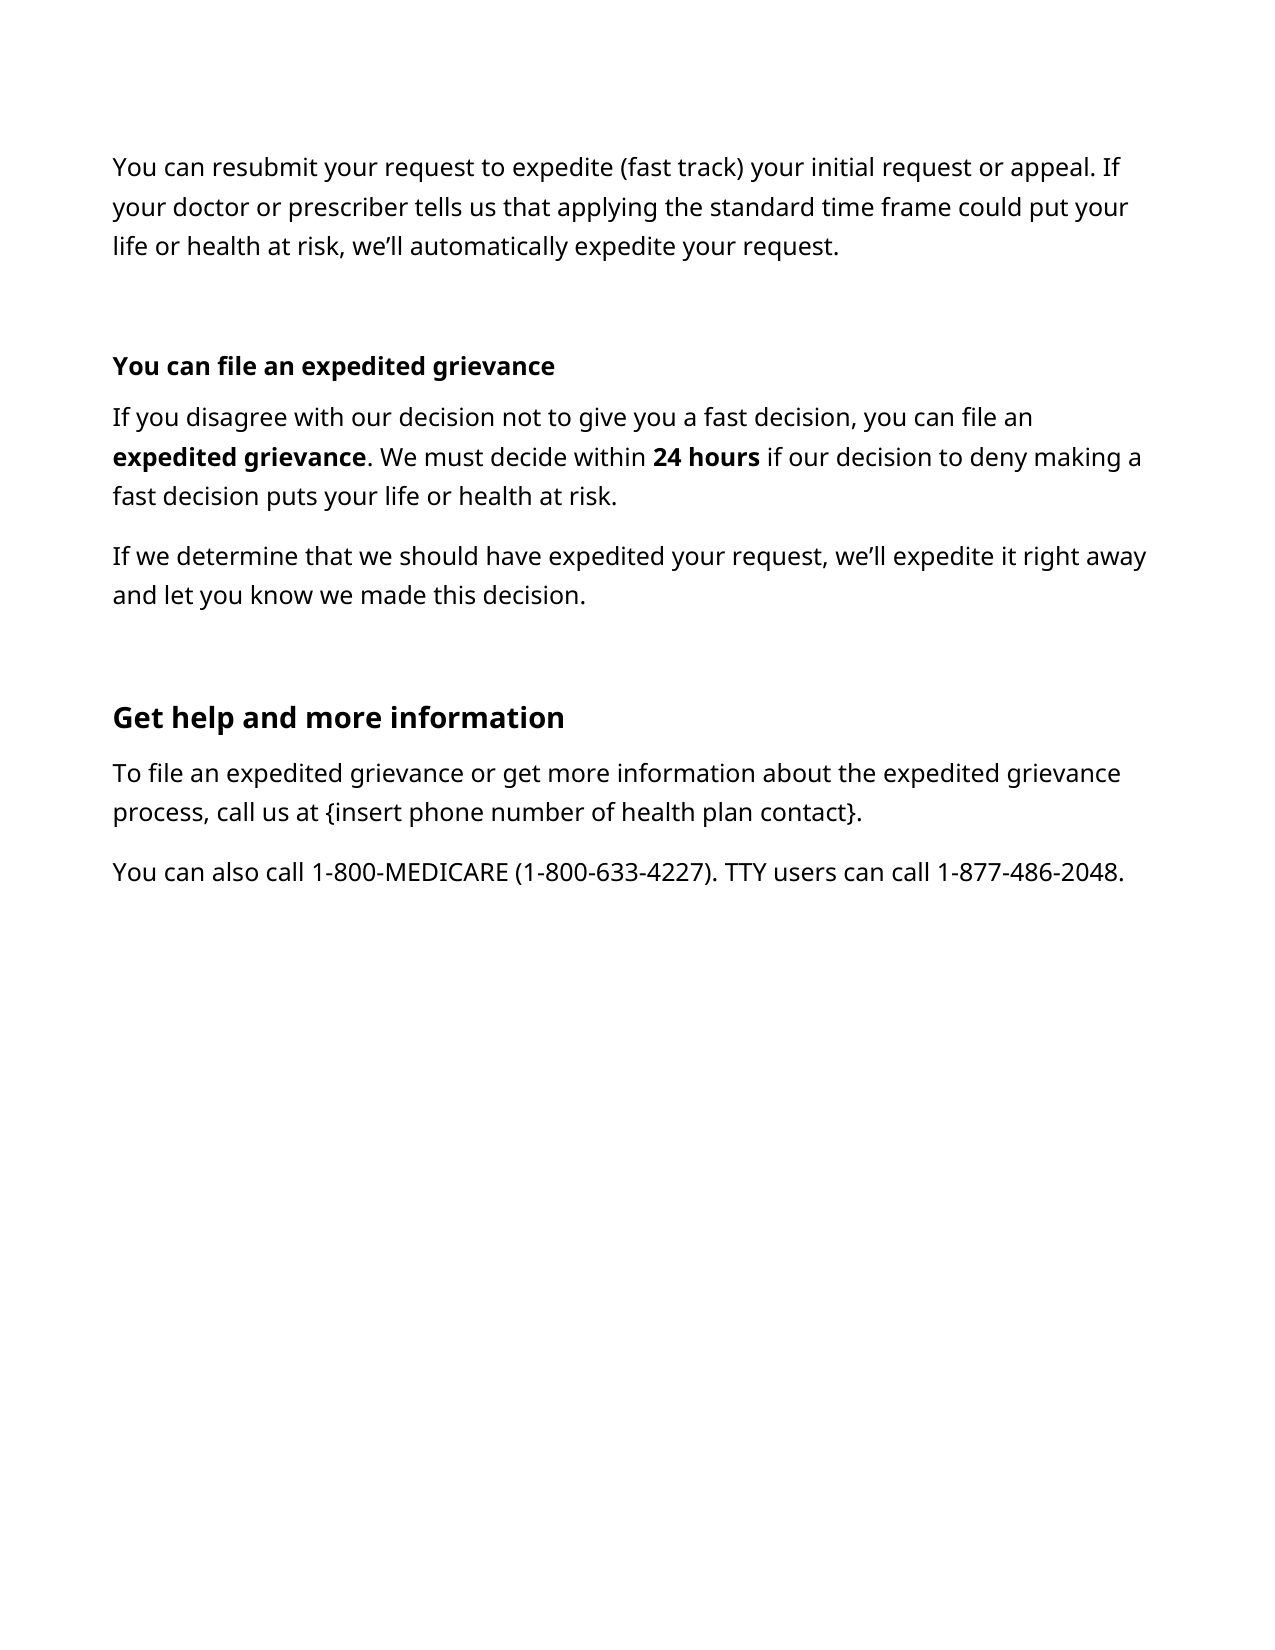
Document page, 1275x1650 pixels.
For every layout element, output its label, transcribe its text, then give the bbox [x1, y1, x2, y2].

text To file an expedited grievance or get more information about the expedited grievance process, call us at {insert phone number of health plan contact}. [112, 756, 1162, 829]
text You can also call 1-800-MEDICARE (1-800-633-4227). TTY users can call 1-877-486-2048. [112, 855, 1162, 889]
text If we determine that we should have expedited your request, we’ll expedite it right away and let you know we made this decision. [112, 538, 1162, 612]
text You can resubmit your request to expedite (fast track) your initial request or appeal. If your doctor or prescriber tells us that applying the standard time frame could put your life or health at risk, we’ll automatically expedite your request. [112, 150, 1162, 262]
text You can file an expedited grievance [112, 348, 1162, 382]
text If you disagree with our decision not to give you a fast decision, you can file an expedited grievance. We must decide within 24 hours if our decision to deny making a fast decision puts your life or health at risk. [112, 400, 1162, 512]
text Get help and more information [112, 697, 1162, 737]
